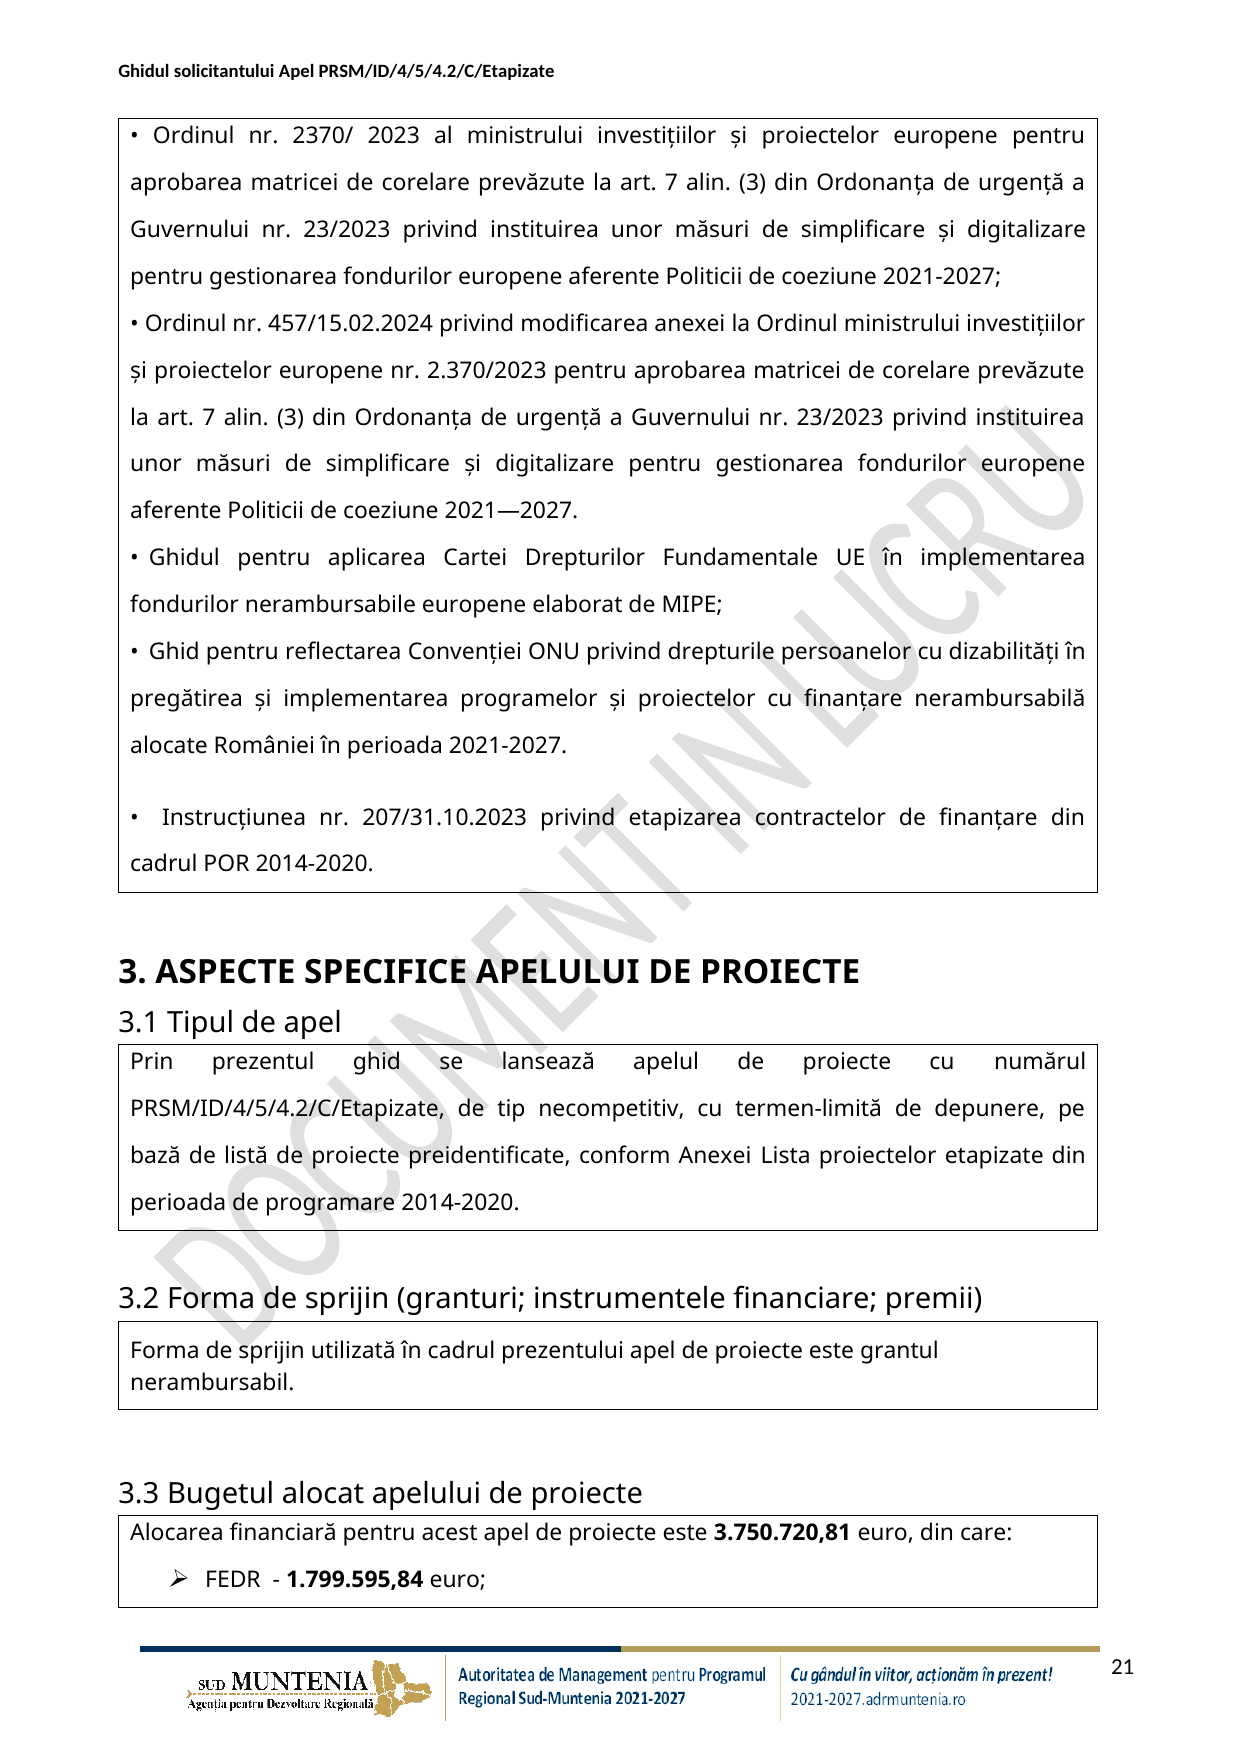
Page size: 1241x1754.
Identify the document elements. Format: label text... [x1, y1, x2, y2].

subtitle 3.2 Forma de sprijin (granturi; instrumentele financiare; premii) [118, 1278, 1134, 1317]
subtitle 3. ASPECTE SPECIFICE APELULUI DE PROIECTE [118, 948, 1134, 993]
subtitle 3.3 Bugetul alocat apelului de proiecte [118, 1472, 1134, 1512]
table_header Forma de sprijin utilizată în cadrul prezentului apel de proiecte este grantul nerambursabil. [119, 1322, 1097, 1409]
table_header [119, 119, 1097, 892]
subtitle 3.1 Tipul de apel [118, 1001, 1134, 1041]
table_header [119, 1516, 1097, 1607]
picture [140, 1646, 1100, 1721]
table_header Prin prezentul ghid se lansează apelul de proiecte cu numărul PRSM/ID/4/5/4.2/C/Etapizate, de tip necompetitiv, cu termen-limită de depunere, pe bază de listă de proiecte preidentificate, conform Anexei Lista proiectelor etapizate din perioada de programare 2014-2020. [119, 1045, 1097, 1230]
